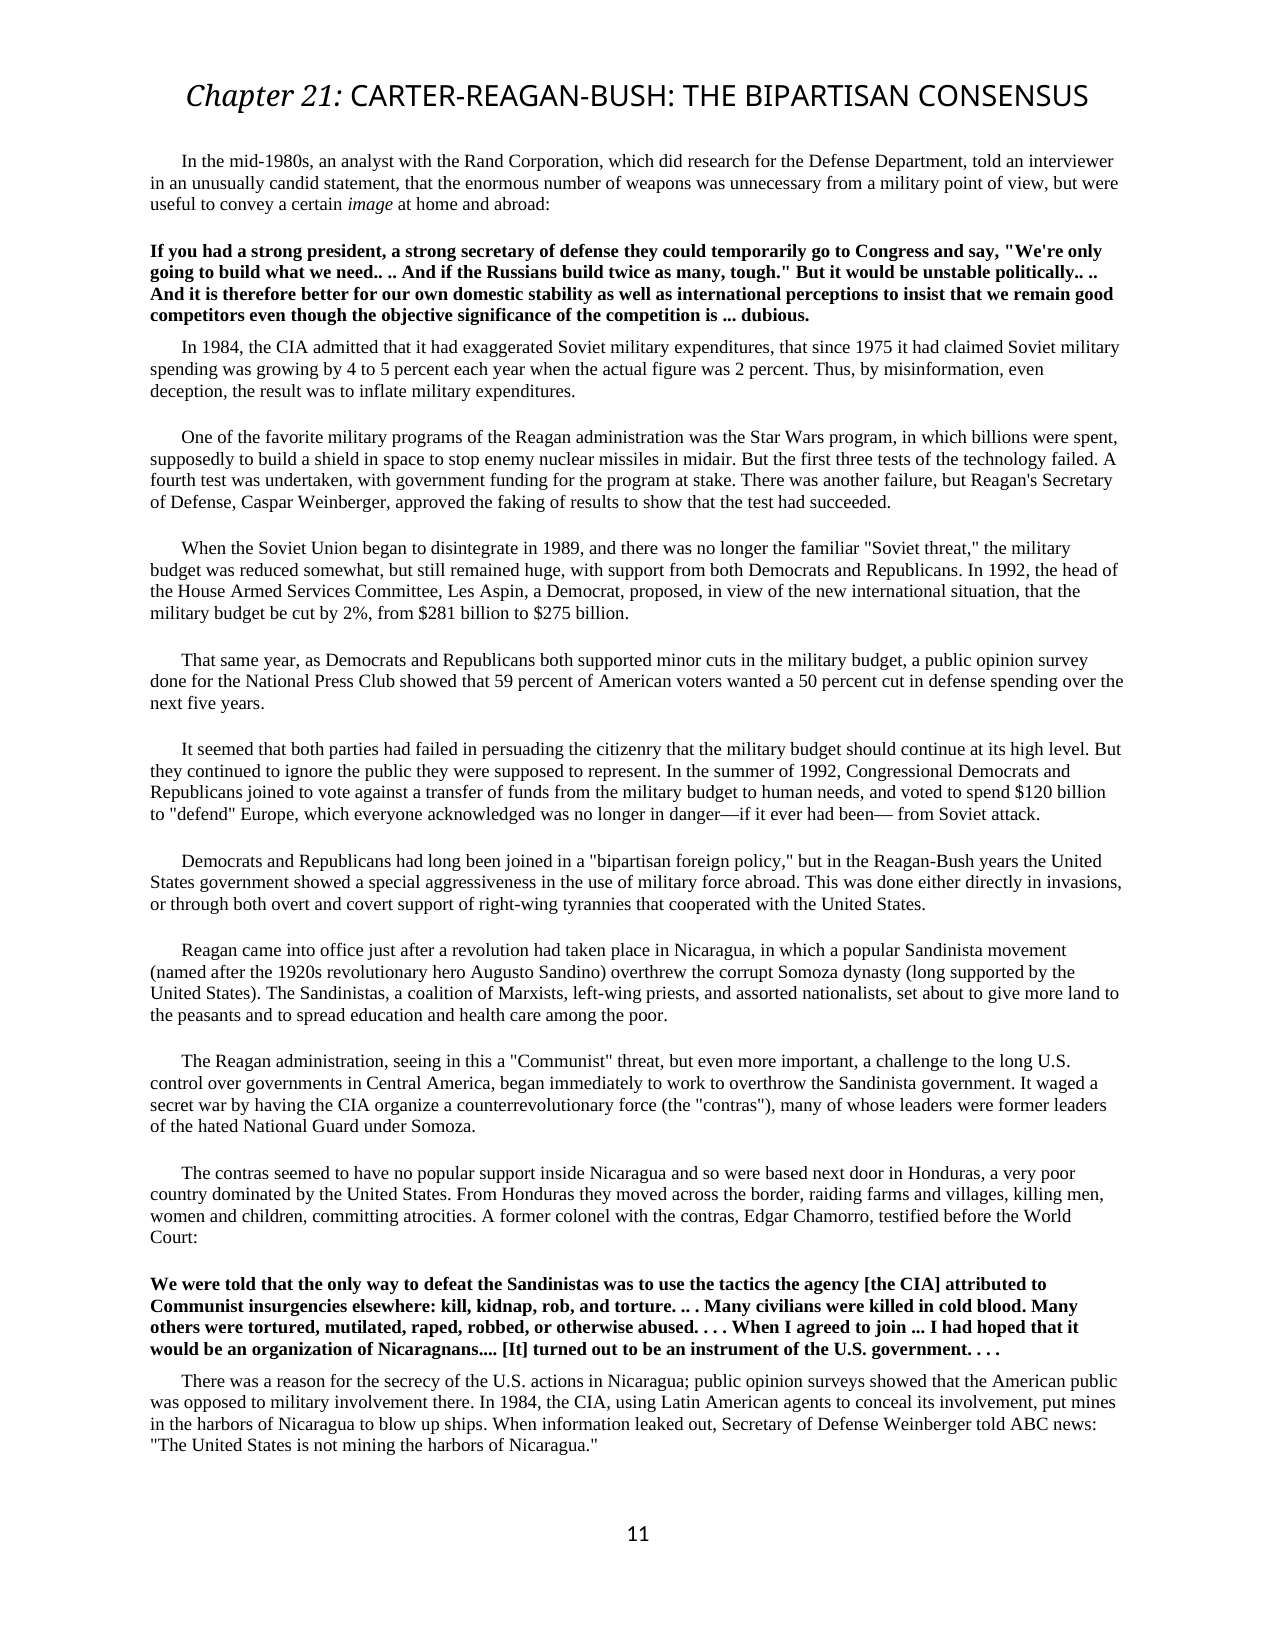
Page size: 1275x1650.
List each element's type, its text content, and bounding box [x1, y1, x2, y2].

text Democrats and Republicans had long been joined in a "bipartisan foreign policy," but in the Reagan-Bush years the United States government showed a special aggressiveness in the use of military force abroad. This was done either directly in invasions, or through both overt and covert support of right-wing tyrannies that cooperated with the United States. [150, 849, 1125, 914]
text That same year, as Democrats and Republicans both supported minor cuts in the military budget, a public opinion survey done for the National Press Club showed that 59 percent of American voters wanted a 50 percent cut in defense spending over the next five years. [150, 648, 1125, 713]
text There was a reason for the secrecy of the U.S. actions in Nicaragua; public opinion surveys showed that the American public was opposed to military involvement there. In 1984, the CIA, using Latin American agents to conceal its involvement, put mines in the harbors of Nicaragua to blow up ships. When information leaked out, Secretary of Defense Weinberger told ABC news: "The United States is not mining the harbors of Nicaragua." [150, 1369, 1125, 1456]
text We were told that the only way to defeat the Sandinistas was to use the tactics the agency [the CIA] attributed to Communist insurgencies elsewhere: kill, kidnap, rob, and torture. .. . Many civilians were killed in cold blood. Many others were tortured, mutilated, raped, robbed, or otherwise abused. . . . When I agreed to join ... I had hoped that it would be an organization of Nicaragnans.... [It] turned out to be an instrument of the U.S. government. . . . [150, 1273, 1125, 1359]
text Reagan came into office just after a revolution had taken place in Nicaragua, in which a popular Sandinista movement (named after the 1920s revolutionary hero Augusto Sandino) overthrew the corrupt Somoza dynasty (long supported by the United States). The Sandinistas, a coalition of Marxists, left-wing priests, and assorted nationalists, set about to give more land to the peasants and to spread education and health care among the poor. [150, 939, 1125, 1025]
text The Reagan administration, seeing in this a "Communist" threat, but even more important, a challenge to the long U.S. control over governments in Central America, began immediately to work to overthrow the Sandinista government. It waged a secret war by having the CIA organize a counterrevolutionary force (the "contras"), many of whose leaders were former leaders of the hated National Guard under Somoza. [150, 1050, 1125, 1137]
text If you had a strong president, a strong secretary of defense they could temporarily go to Congress and say, "We're only going to build what we need.. .. And if the Russians build twice as many, tough." But it would be unstable politically.. .. And it is therefore better for our own domestic stability as well as international perceptions to insist that we remain good competitors even though the objective significance of the competition is ... dubious. [150, 240, 1125, 326]
text In 1984, the CIA admitted that it had exaggerated Soviet military expenditures, that since 1975 it had claimed Soviet military spending was growing by 4 to 5 percent each year when the actual figure was 2 percent. Thus, by misinformation, even deception, the result was to inflate military expenditures. [150, 336, 1125, 401]
text In the mid-1980s, an analyst with the Rand Corporation, which did research for the Defense Department, told an interviewer in an unusually candid statement, that the enormous number of weapons was unnecessary from a military point of view, but were useful to convey a certain image at home and abroad: [150, 150, 1125, 215]
text The contras seemed to have no popular support inside Nicaragua and so were based next door in Honduras, a very poor country dominated by the United States. From Honduras they moved across the border, raiding farms and villages, killing men, women and children, committing atrocities. A former colonel with the contras, Edgar Chamorro, testified before the World Court: [150, 1162, 1125, 1248]
text One of the favorite military programs of the Reagan administration was the Star Wars program, in which billions were spent, supposedly to build a shield in space to stop enemy nuclear missiles in midair. But the first three tests of the technology failed. A fourth test was undertaken, with government funding for the program at stake. There was another failure, but Reagan's Secretary of Defense, Caspar Weinberger, approved the faking of results to show that the test had succeeded. [150, 426, 1125, 512]
text When the Soviet Union began to disintegrate in 1989, and there was no longer the familiar "Soviet threat," the military budget was reduced somewhat, but still remained huge, with support from both Democrats and Republicans. In 1992, the head of the House Armed Services Committee, Les Aspin, a Democrat, proposed, in view of the new international situation, that the military budget be cut by 2%, from $281 billion to $275 billion. [150, 537, 1125, 623]
text It seemed that both parties had failed in persuading the citizenry that the military budget should continue at its high level. But they continued to ignore the public they were supposed to represent. In the summer of 1992, Congressional Democrats and Republicans joined to vote against a transfer of funds from the military budget to human needs, and voted to spend $120 billion to "defend" Europe, which everyone acknowledged was no longer in danger—if it ever had been— from Soviet attack. [150, 738, 1125, 824]
